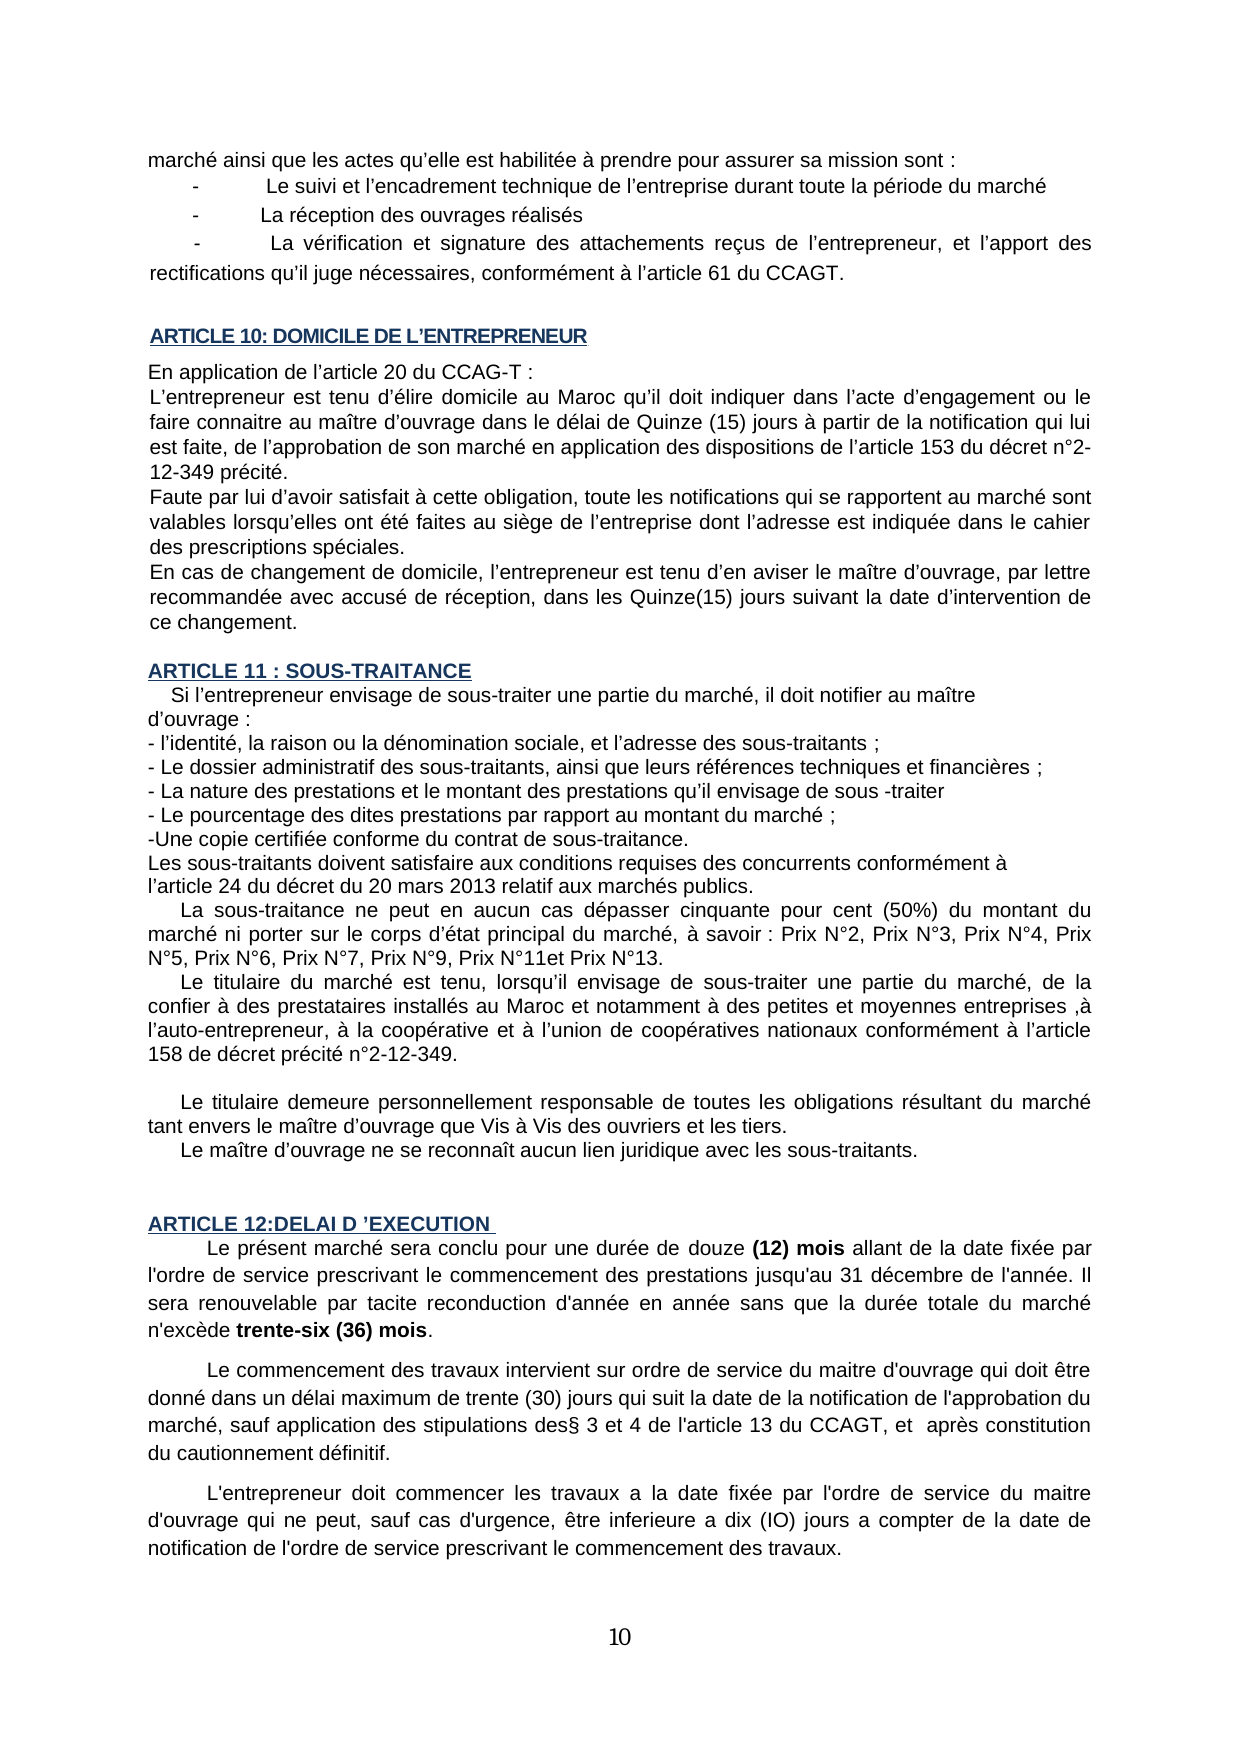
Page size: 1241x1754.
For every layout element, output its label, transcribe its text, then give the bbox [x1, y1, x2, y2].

text -Une copie certifiée conforme du contrat de sous-traitance. [148, 826, 1077, 850]
text - Le pourcentage des dites prestations par rapport au montant du marché ; [148, 802, 1077, 826]
text - Le dossier administratif des sous-traitants, ainsi que leurs références techniques et financières ; [148, 754, 1077, 778]
text La sous-traitance ne peut en aucun cas dépasser cinquante pour cent (50%) du montant du marché ni porter sur le corps d’état principal du marché, à savoir : Prix N°2, Prix N°3, Prix N°4, Prix N°5, Prix N°6, Prix N°7, Prix N°9, Prix N°11et Prix N°13. [148, 898, 1093, 970]
text Les sous-traitants doivent satisfaire aux conditions requises des concurrents conformément à l’article 24 du décret du 20 mars 2013 relatif aux marchés publics. [148, 850, 1077, 898]
text - La nature des prestations et le montant des prestations qu’il envisage de sous -traiter [148, 778, 1077, 802]
text En cas de changement de domicile, l’entrepreneur est tenu d’en aviser le maître d’ouvrage, par lettre recommandée avec accusé de réception, dans les Quinze(15) jours suivant la date d’intervention de ce changement. [149, 560, 1093, 635]
subtitle ARTICLE 12:DELAI D ’EXECUTION [148, 1212, 1093, 1236]
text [148, 148, 1093, 172]
text ARTICLE 11 : SOUS-TRAITANCE [148, 659, 1077, 683]
list La vérification et signature des attachements reçus de l’entrepreneur, et l’apport des rectifications qu’il juge nécessaires, conformément à l’article 61 du CCAGT. [149, 228, 1093, 284]
list La réception des ouvrages réalisés [148, 200, 1093, 228]
text Le titulaire du marché est tenu, lorsqu’il envisage de sous-traiter une partie du marché, de la confier à des prestataires installés au Maroc et notamment à des petites et moyennes entreprises ,à l’auto-entrepreneur, à la coopérative et à l’union de coopératives nationaux conformément à l’article 158 de décret précité n°2-12-349. [148, 970, 1093, 1066]
text Le titulaire demeure personnellement responsable de toutes les obligations résultant du marché tant envers le maître d’ouvrage que Vis à Vis des ouvriers et les tiers. [148, 1090, 1093, 1138]
text L’entrepreneur est tenu d’élire domicile au Maroc qu’il doit indiquer dans l’acte d’engagement ou le faire connaitre au maître d’ouvrage dans le délai de Quinze (15) jours à partir de la notification qui lui est faite, de l’approbation de son marché en application des dispositions de l’article 153 du décret n°2-12-349 précité. [149, 385, 1093, 485]
text Le commencement des travaux intervient sur ordre de service du maitre d'ouvrage qui doit être donné dans un délai maximum de trente (30) jours qui suit la date de la notification de l'approbation du marché, sauf application des stipulations des§ 3 et 4 de l'article 13 du CCAGT, et après constitution du cautionnement définitif. [148, 1358, 1093, 1465]
text Le maître d’ouvrage ne se reconnaît aucun lien juridique avec les sous-traitants. [148, 1138, 1093, 1162]
text Faute par lui d’avoir satisfait à cette obligation, toute les notifications qui se rapportent au marché sont valables lorsqu’elles ont été faites au siège de l’entreprise dont l’adresse est indiquée dans le cahier des prescriptions spéciales. [149, 485, 1093, 560]
text En application de l’article 20 du CCAG-T : [148, 360, 1093, 385]
text L'entrepreneur doit commencer les travaux a la date fixée par l'ordre de service du maitre d'ouvrage qui ne peut, sauf cas d'urgence, être inferieure a dix (IO) jours a compter de la date de notification de l'ordre de service prescrivant le commencement des travaux. [148, 1481, 1093, 1560]
text Le présent marché sera conclu pour une durée de douze (12) mois allant de la date fixée par l'ordre de service prescrivant le commencement des prestations jusqu'au 31 décembre de l'année. Il sera renouvelable par tacite reconduction d'année en année sans que la durée totale du marché n'excède trente-six (36) mois. [148, 1236, 1093, 1342]
text - l’identité, la raison ou la dénomination sociale, et l’adresse des sous-traitants ; [148, 731, 1077, 754]
text Si l’entrepreneur envisage de sous-traiter une partie du marché, il doit notifier au maître d’ouvrage : [148, 683, 1077, 731]
text ARTICLE 10: DOMICILE DE L’ENTREPRENEUR [149, 324, 1093, 348]
list Le suivi et l’encadrement technique de l’entreprise durant toute la période du marché [148, 172, 1093, 200]
